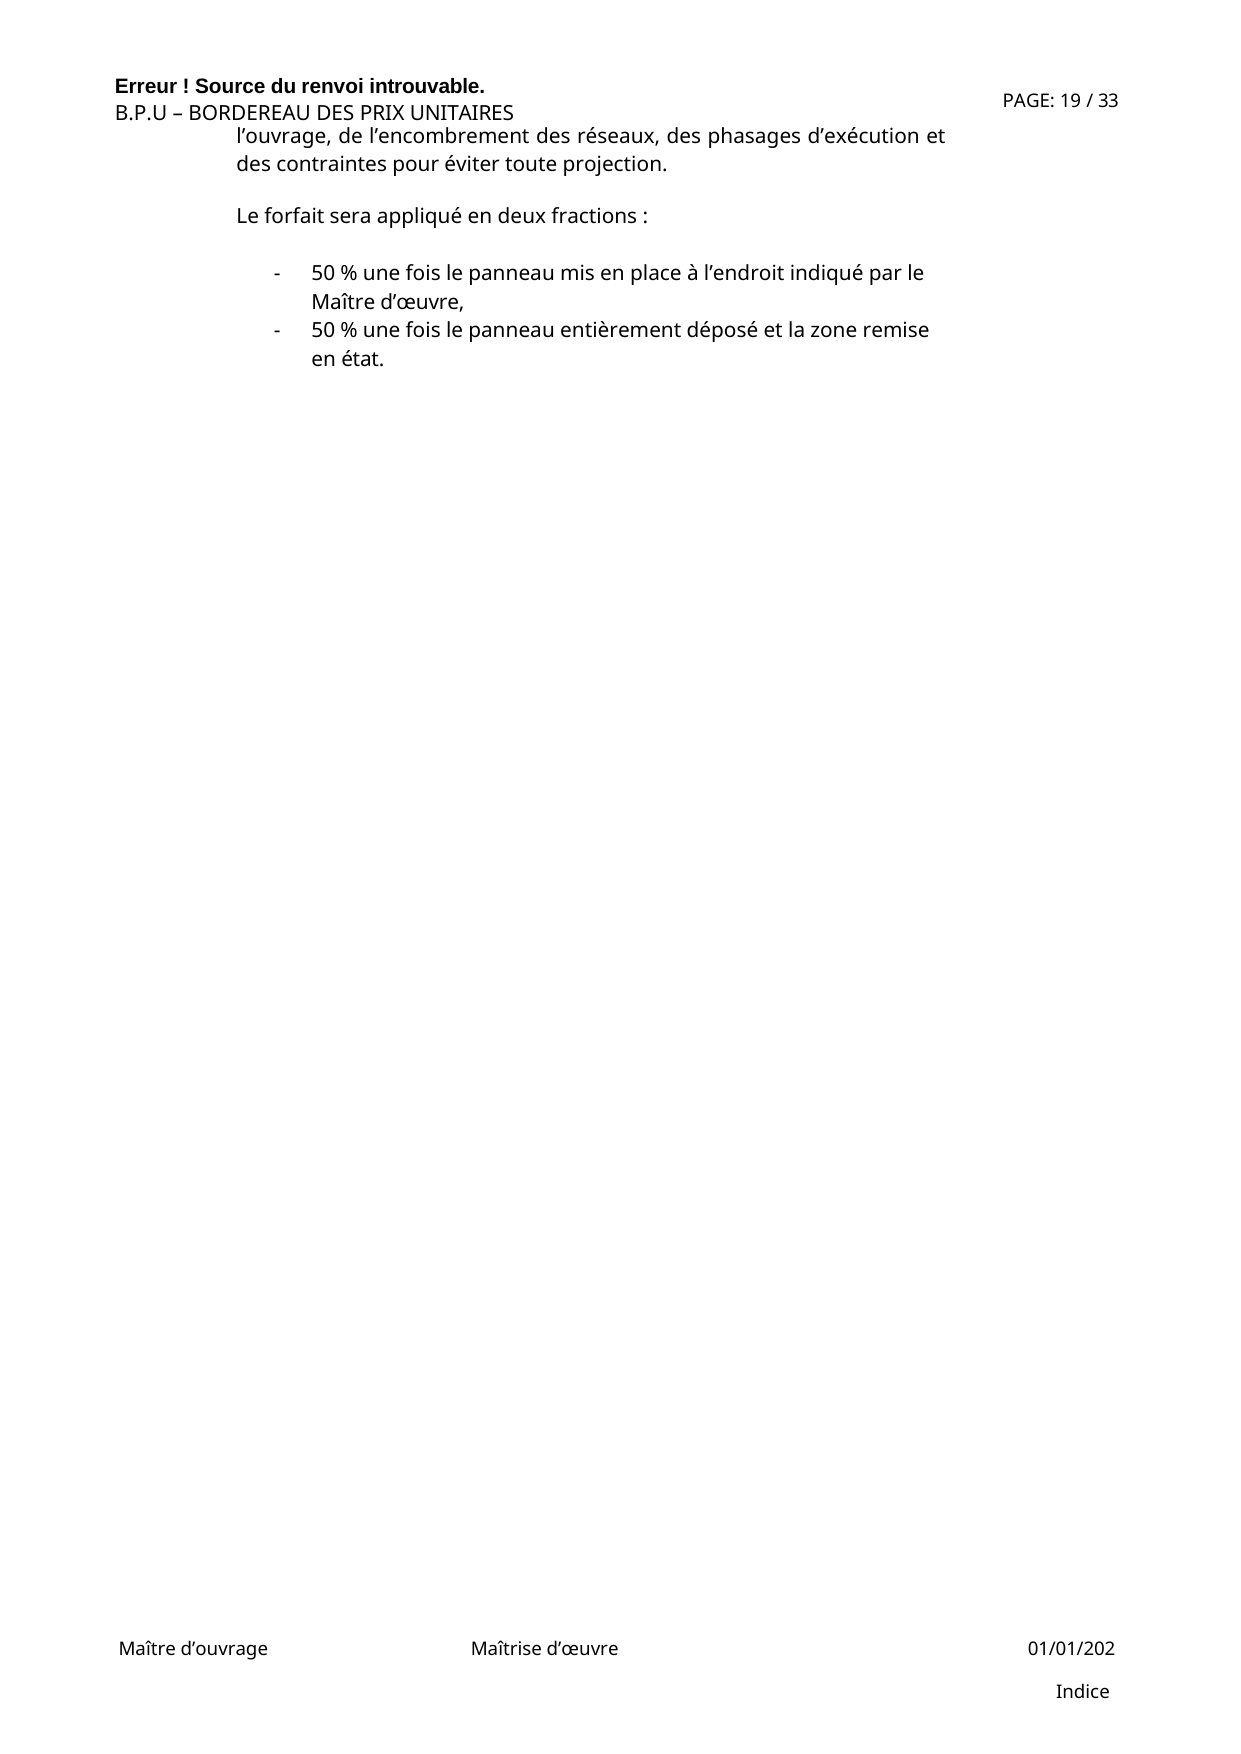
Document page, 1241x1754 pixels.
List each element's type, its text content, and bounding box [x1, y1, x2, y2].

list 50 % une fois le panneau entièrement déposé et la zone remise en état. [274, 315, 946, 372]
text Le forfait sera appliqué en deux fractions : [236, 202, 1166, 230]
list 50 % une fois le panneau mis en place à l’endroit indiqué par le Maître d’œuvre, [274, 258, 946, 315]
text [236, 121, 946, 178]
